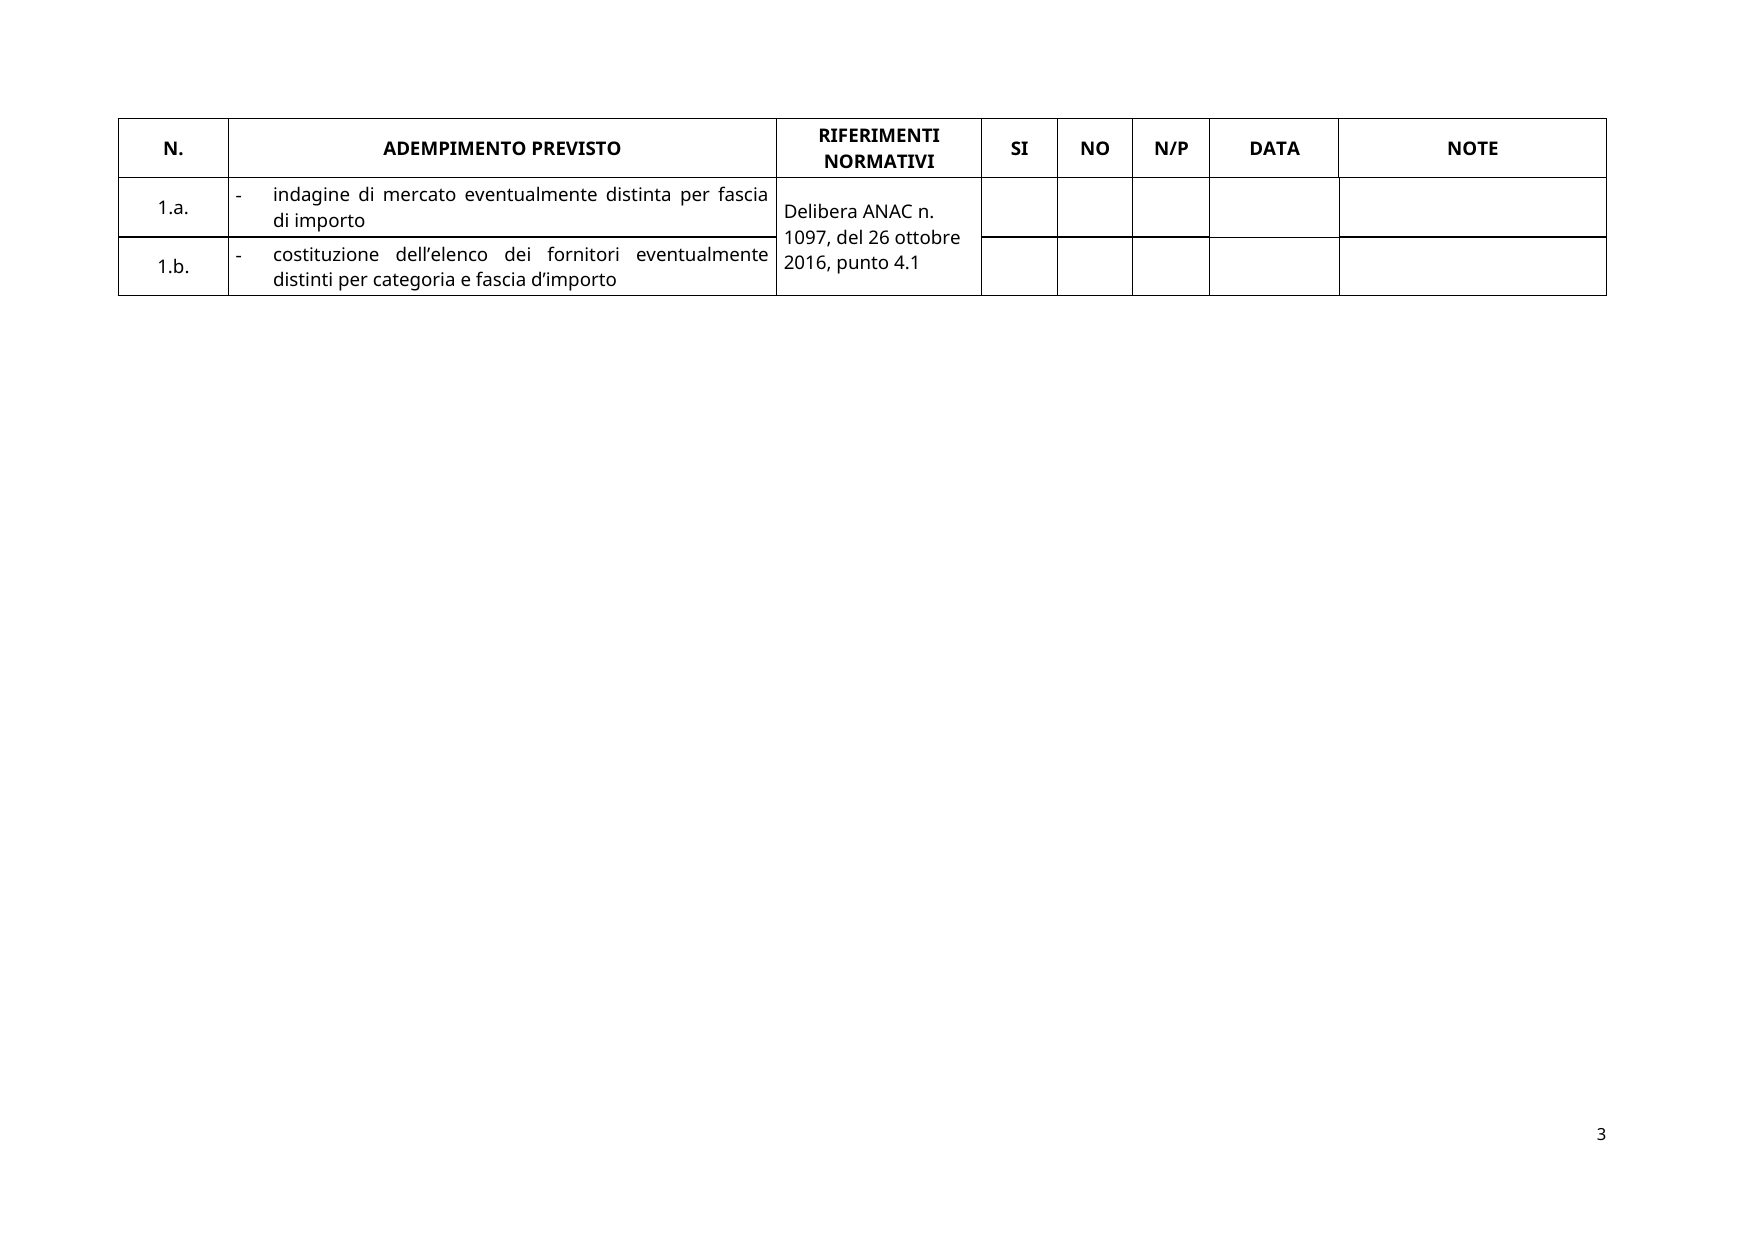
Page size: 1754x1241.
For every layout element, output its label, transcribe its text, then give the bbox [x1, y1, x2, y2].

table_header SI [982, 119, 1057, 177]
table_header RIFERIMENTI NORMATIVI [777, 119, 981, 177]
table_header NO [1058, 119, 1132, 177]
table_cell [1340, 178, 1606, 236]
table_cell [1058, 238, 1132, 295]
table_header N/P [1133, 119, 1209, 177]
table_cell [1133, 238, 1209, 295]
table_cell [1058, 178, 1132, 236]
table_cell [1340, 238, 1606, 295]
table_header NOTE [1339, 119, 1606, 177]
table_header ADEMPIMENTO PREVISTO [229, 119, 776, 177]
table_cell indagine di mercato eventualmente distinta per fascia di importo [229, 178, 776, 236]
table_header N. [119, 119, 228, 177]
table_cell [982, 238, 1057, 295]
table_cell [982, 178, 1057, 236]
table_cell 1.a. [119, 178, 228, 236]
table_cell [1210, 178, 1339, 236]
table_cell costituzione dell’elenco dei fornitori eventualmente distinti per categoria e fascia d’importo [229, 238, 776, 295]
table_cell [1133, 178, 1209, 236]
table_cell Delibera ANAC n. 1097, del 26 ottobre 2016, punto 4.1 [777, 178, 981, 295]
table_cell [1210, 238, 1339, 295]
table_header DATA [1210, 119, 1338, 177]
table_cell 1.b. [119, 238, 228, 295]
